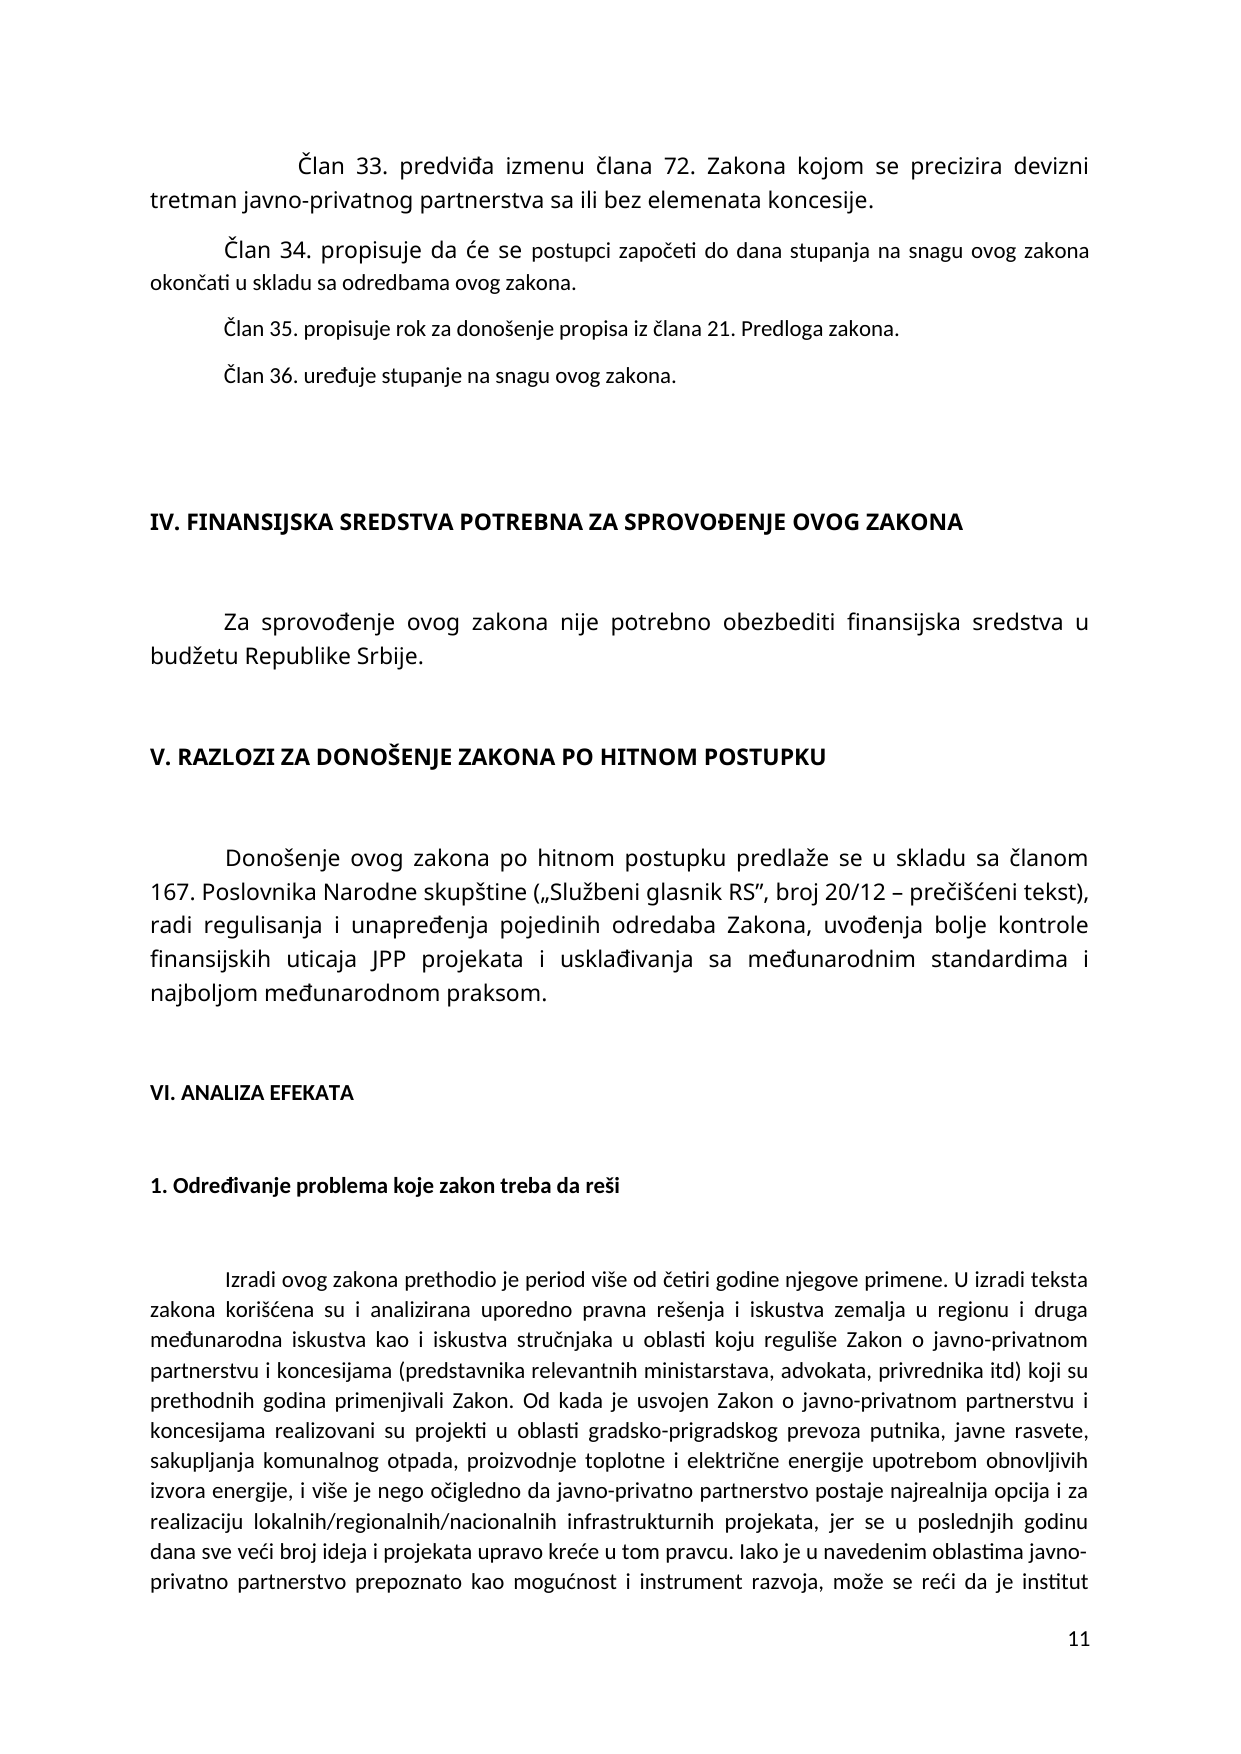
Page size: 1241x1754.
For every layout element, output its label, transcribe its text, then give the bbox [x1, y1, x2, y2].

text Donošenje ovog zakona po hitnom postupku predlaže se u skladu sa članom 167. Poslovnika Narodne skupštine („Službeni glasnik RS”, broj 20/12 – prečišćeni tekst), radi regulisanja i unapređenja pojedinih odredaba Zakona, uvođenja bolje kontrole finansijskih uticaja JPP projekata i usklađivanja sa međunarodnim standardima i najboljom međunarodnom praksom. [150, 842, 1090, 1008]
text VI. ANALIZA EFEKATA [150, 1078, 1090, 1106]
text Za sprovođenje ovog zakona nije potrebno obezbediti finansijska sredstva u budžetu Republike Srbije. [150, 606, 1090, 671]
text Član 33. predviđa izmenu člana 72. Zakona kojom se precizira devizni tretman javno-privatnog partnerstva sa ili bez elemenata koncesije. [150, 150, 1090, 215]
text Član 36. uređuje stupanje na snagu ovog zakona. [150, 361, 1090, 389]
text V. RAZLOZI ZA DONOŠENJE ZAKONA PO HITNOM POSTUPKU [150, 741, 1090, 772]
text Član 34. propisuje da će se postupci započeti do dana stupanja na snagu ovog zakona okončati u skladu sa odredbama ovog zakona. [150, 234, 1090, 296]
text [150, 1265, 1090, 1595]
text Član 35. propisuje rok za donošenje propisa iz člana 21. Predloga zakona. [150, 314, 1090, 342]
text 1. Određivanje problema koje zakon treba da reši [150, 1171, 1090, 1199]
text IV. FINANSIJSKA SREDSTVA POTREBNA ZA SPROVOĐENJE OVOG ZAKONA [150, 506, 1090, 537]
